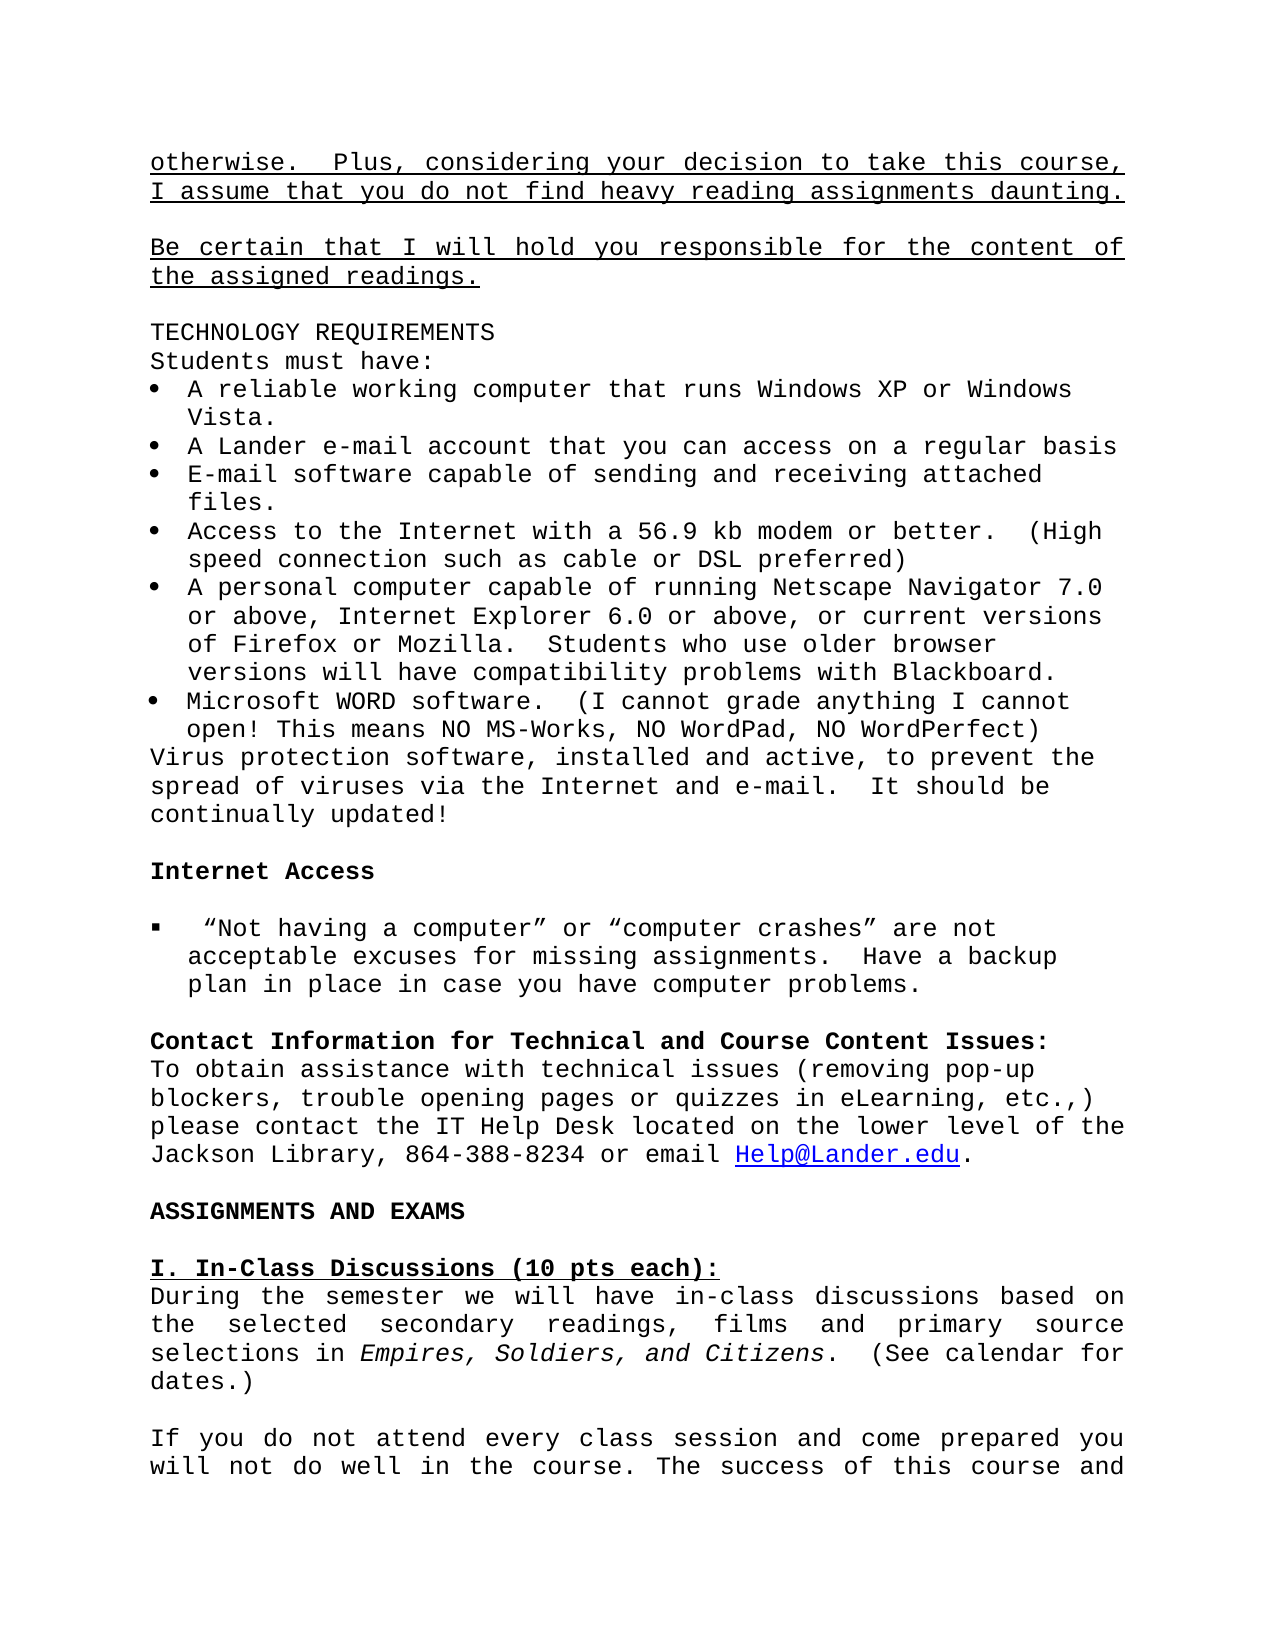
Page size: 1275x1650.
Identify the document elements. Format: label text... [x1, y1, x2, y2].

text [150, 150, 1125, 173]
text ASSIGNMENTS AND EXAMS [150, 1199, 1125, 1227]
list E-mail software capable of sending and receiving attached files. [150, 462, 1125, 518]
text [150, 1425, 1125, 1482]
list “Not having a computer” or “computer crashes” are not acceptable excuses for missing assignments. Have a backup plan in place in case you have computer problems. [150, 915, 1125, 1000]
list Microsoft WORD software. (I cannot grade anything I cannot open! This means NO MS-Works, NO WordPad, NO WordPerfect) [148, 688, 1125, 745]
list A personal computer capable of running Netscape Navigator 7.0 or above, Internet Explorer 6.0 or above, or current versions of Firefox or Mozilla. Students who use older browser versions will have compatibility problems with Blackboard. [150, 575, 1125, 688]
list Access to the Internet with a 56.9 kb modem or better. (High speed connection such as cable or DSL preferred) [150, 518, 1125, 575]
text Contact Information for Technical and Course Content Issues: [150, 1029, 1125, 1057]
list A Lander e-mail account that you can access on a regular basis [150, 433, 1125, 462]
text Virus protection software, installed and active, to prevent the spread of viruses via the Internet and e-mail. It should be continually updated! [150, 745, 1125, 830]
text I. In-Class Discussions (10 pts each): [150, 1255, 1125, 1284]
list A reliable working computer that runs Windows XP or Windows Vista. [150, 377, 1125, 433]
text Be certain that I will hold you responsible for the content of the assigned readings. [150, 260, 1125, 292]
text Internet Access [150, 858, 1125, 915]
text TECHNOLOGY REQUIREMENTS [150, 320, 1125, 348]
text During the semester we will have in-class discussions based on the selected secondary readings, films and primary source selections in Empires, Soldiers, and Citizens. (See calendar for dates.) [150, 1284, 1125, 1397]
text Be certain that I will hold you responsible for the content of the assigned readings. [150, 235, 1125, 258]
text Students must have: [150, 348, 1125, 377]
text To obtain assistance with technical issues (removing pop-up blockers, trouble opening pages or quizzes in eLearning, etc.,) please contact the IT Help Desk located on the lower level of the Jackson Library, 864-388-8234 or email Help@Lander.edu. [150, 1057, 1125, 1170]
